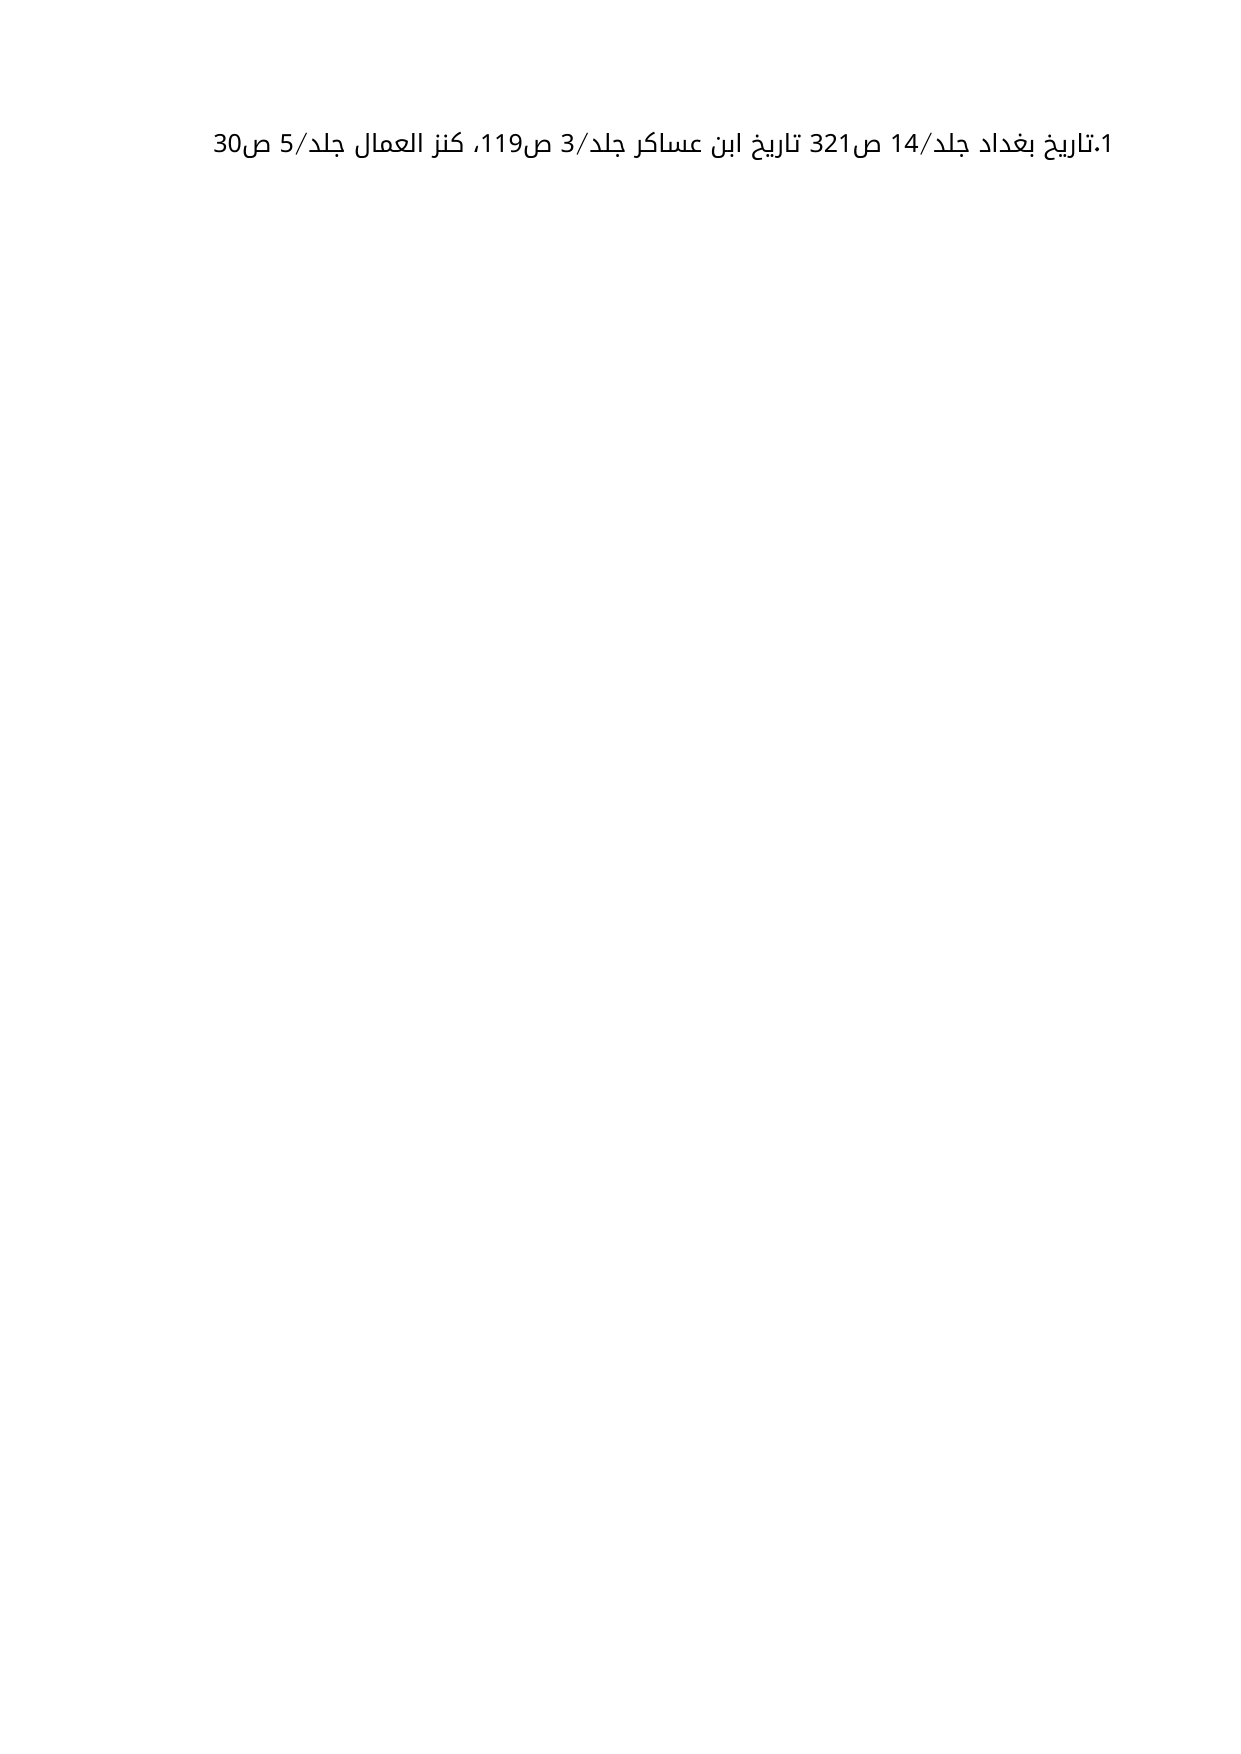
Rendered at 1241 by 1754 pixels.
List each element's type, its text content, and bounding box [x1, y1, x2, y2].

text 1.تاریخ بغداد جلد/14 ص321 تاریخ ابن عساکر جلد/3 ص119، کنز العمال جلد/5 ص30 [72, 120, 1114, 167]
